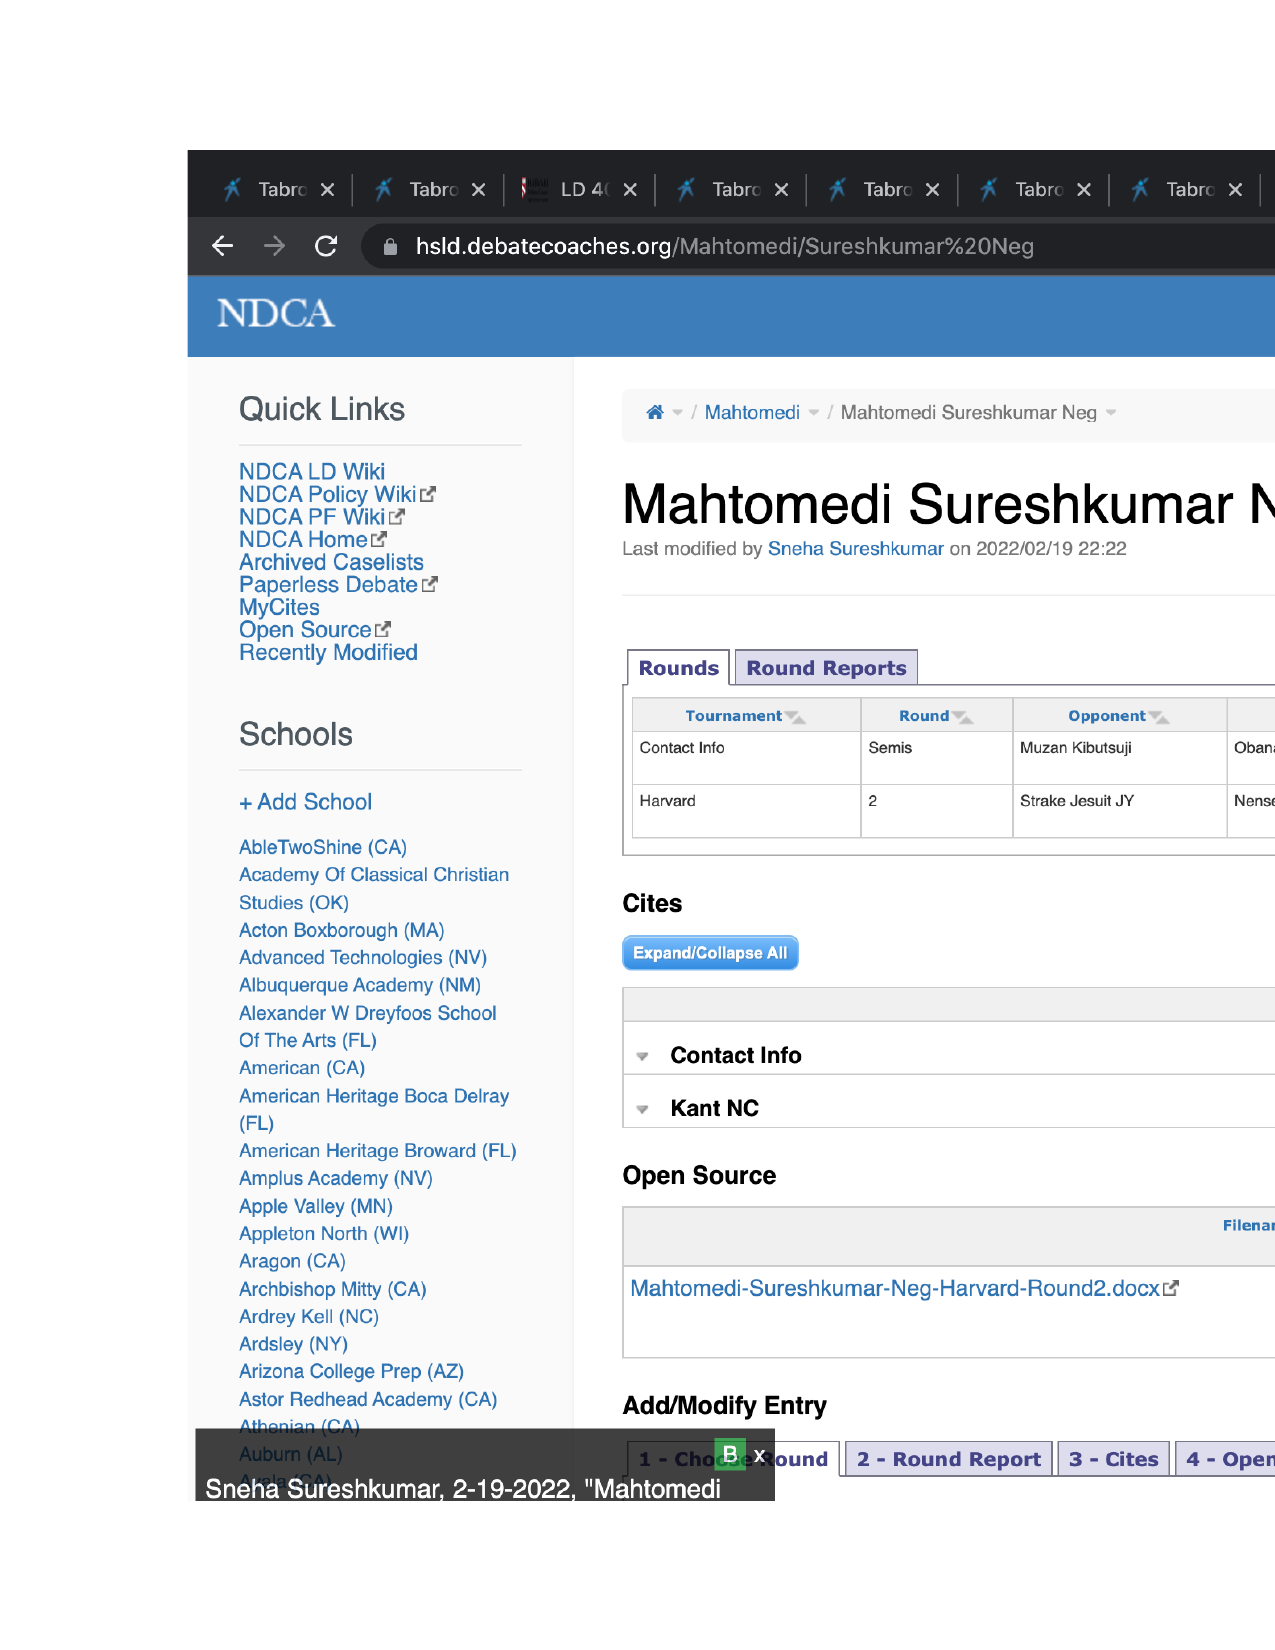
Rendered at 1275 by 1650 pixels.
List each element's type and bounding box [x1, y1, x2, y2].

picture [187, 150, 1275, 1501]
